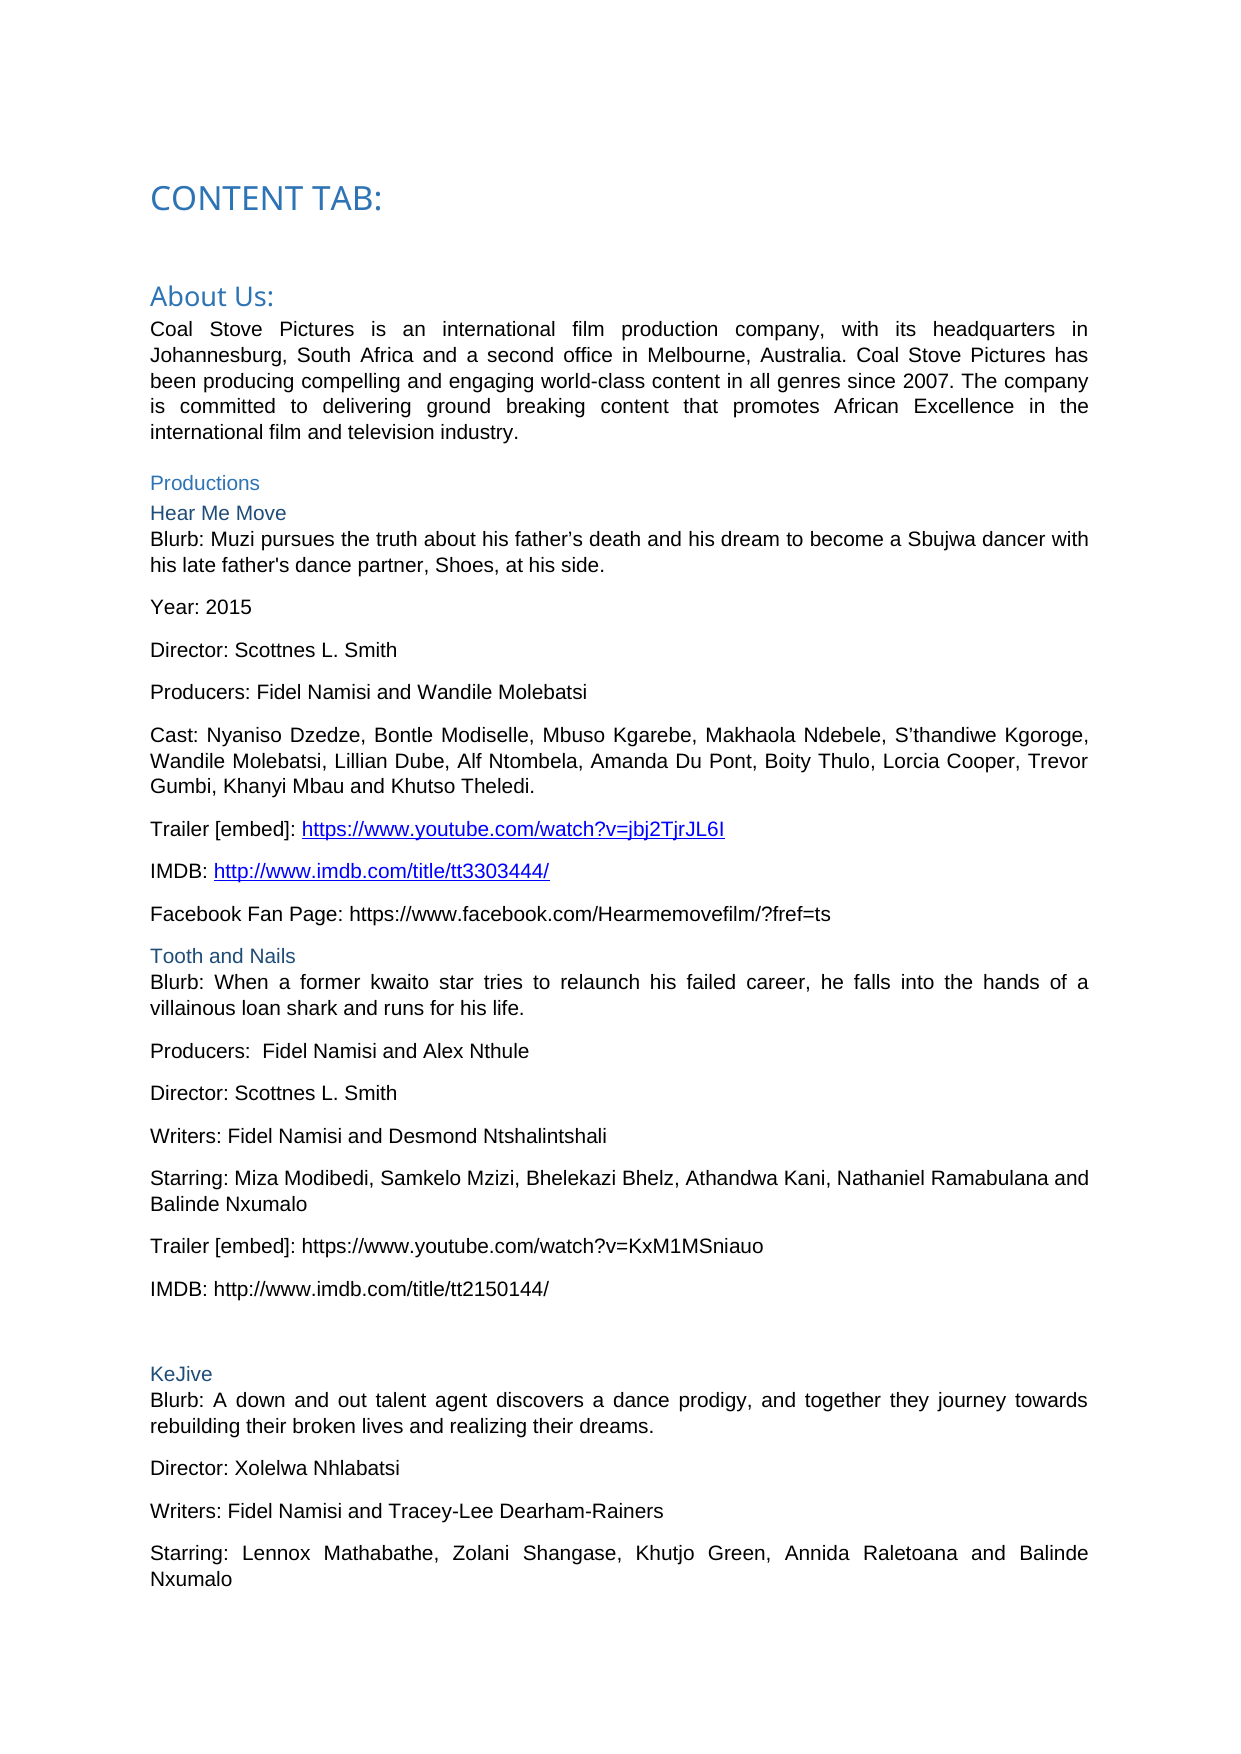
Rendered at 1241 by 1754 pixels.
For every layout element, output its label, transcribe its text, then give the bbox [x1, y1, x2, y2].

text IMDB: http://www.imdb.com/title/tt2150144/ [150, 1277, 1090, 1301]
text Facebook Fan Page: https://www.facebook.com/Hearmemovefilm/?fref=ts [150, 902, 1090, 926]
text Starring: Lennox Mathabathe, Zolani Shangase, Khutjo Green, Annida Raletoana and Balinde Nxumalo [150, 1541, 1090, 1591]
text Director: Xolelwa Nhlabatsi [150, 1456, 1090, 1480]
text Blurb: A down and out talent agent discovers a dance prodigy, and together they journey towards rebuilding their broken lives and realizing their dreams. [150, 1388, 1090, 1437]
subtitle CONTENT TAB: [150, 175, 1090, 269]
subtitle Tooth and Nails [150, 944, 1090, 968]
text Blurb: When a former kwaito star tries to relaunch his failed career, he falls into the hands of a villainous loan shark and runs for his life. [150, 970, 1090, 1020]
text Producers: Fidel Namisi and Wandile Molebatsi [150, 680, 1090, 704]
text Blurb: Muzi pursues the truth about his father’s death and his dream to become a Sbujwa dancer with his late father's dance partner, Shoes, at his side. [150, 527, 1090, 577]
text Trailer [embed]: https://www.youtube.com/watch?v=KxM1MSniauo [150, 1234, 1090, 1258]
subtitle Productions [150, 471, 1090, 495]
text Director: Scottnes L. Smith [150, 638, 1090, 662]
subtitle KeJive [150, 1362, 1090, 1386]
text Year: 2015 [150, 595, 1090, 619]
text IMDB: http://www.imdb.com/title/tt3303444/ [150, 859, 1090, 883]
text Writers: Fidel Namisi and Tracey-Lee Dearham-Rainers [150, 1498, 1090, 1522]
text Trailer [embed]: https://www.youtube.com/watch?v=jbj2TjrJL6I [150, 817, 1090, 841]
text Producers: Fidel Namisi and Alex Nthule [150, 1038, 1090, 1062]
text Coal Stove Pictures is an international film production company, with its headquarters in Johannesburg, South Africa and a second office in Melbourne, Australia. Coal Stove Pictures has been producing compelling and engaging world-class content in all genres since 2007. The company is committed to delivering ground breaking content that promotes African Excellence in the international film and television industry. [150, 317, 1090, 444]
text Cast: Nyaniso Dzedze, Bontle Modiselle, Mbuso Kgarebe, Makhaola Ndebele, S’thandiwe Kgoroge, Wandile Molebatsi, Lillian Dube, Alf Ntombela, Amanda Du Pont, Boity Thulo, Lorcia Cooper, Trevor Gumbi, Khanyi Mbau and Khutso Theledi. [150, 723, 1090, 798]
text Director: Scottnes L. Smith [150, 1081, 1090, 1105]
text Writers: Fidel Namisi and Desmond Ntshalintshali [150, 1123, 1090, 1147]
subtitle Hear Me Move [150, 501, 1090, 525]
subtitle About Us: [150, 277, 1090, 314]
text Starring: Miza Modibedi, Samkelo Mzizi, Bhelekazi Bhelz, Athandwa Kani, Nathaniel Ramabulana and Balinde Nxumalo [150, 1166, 1090, 1216]
